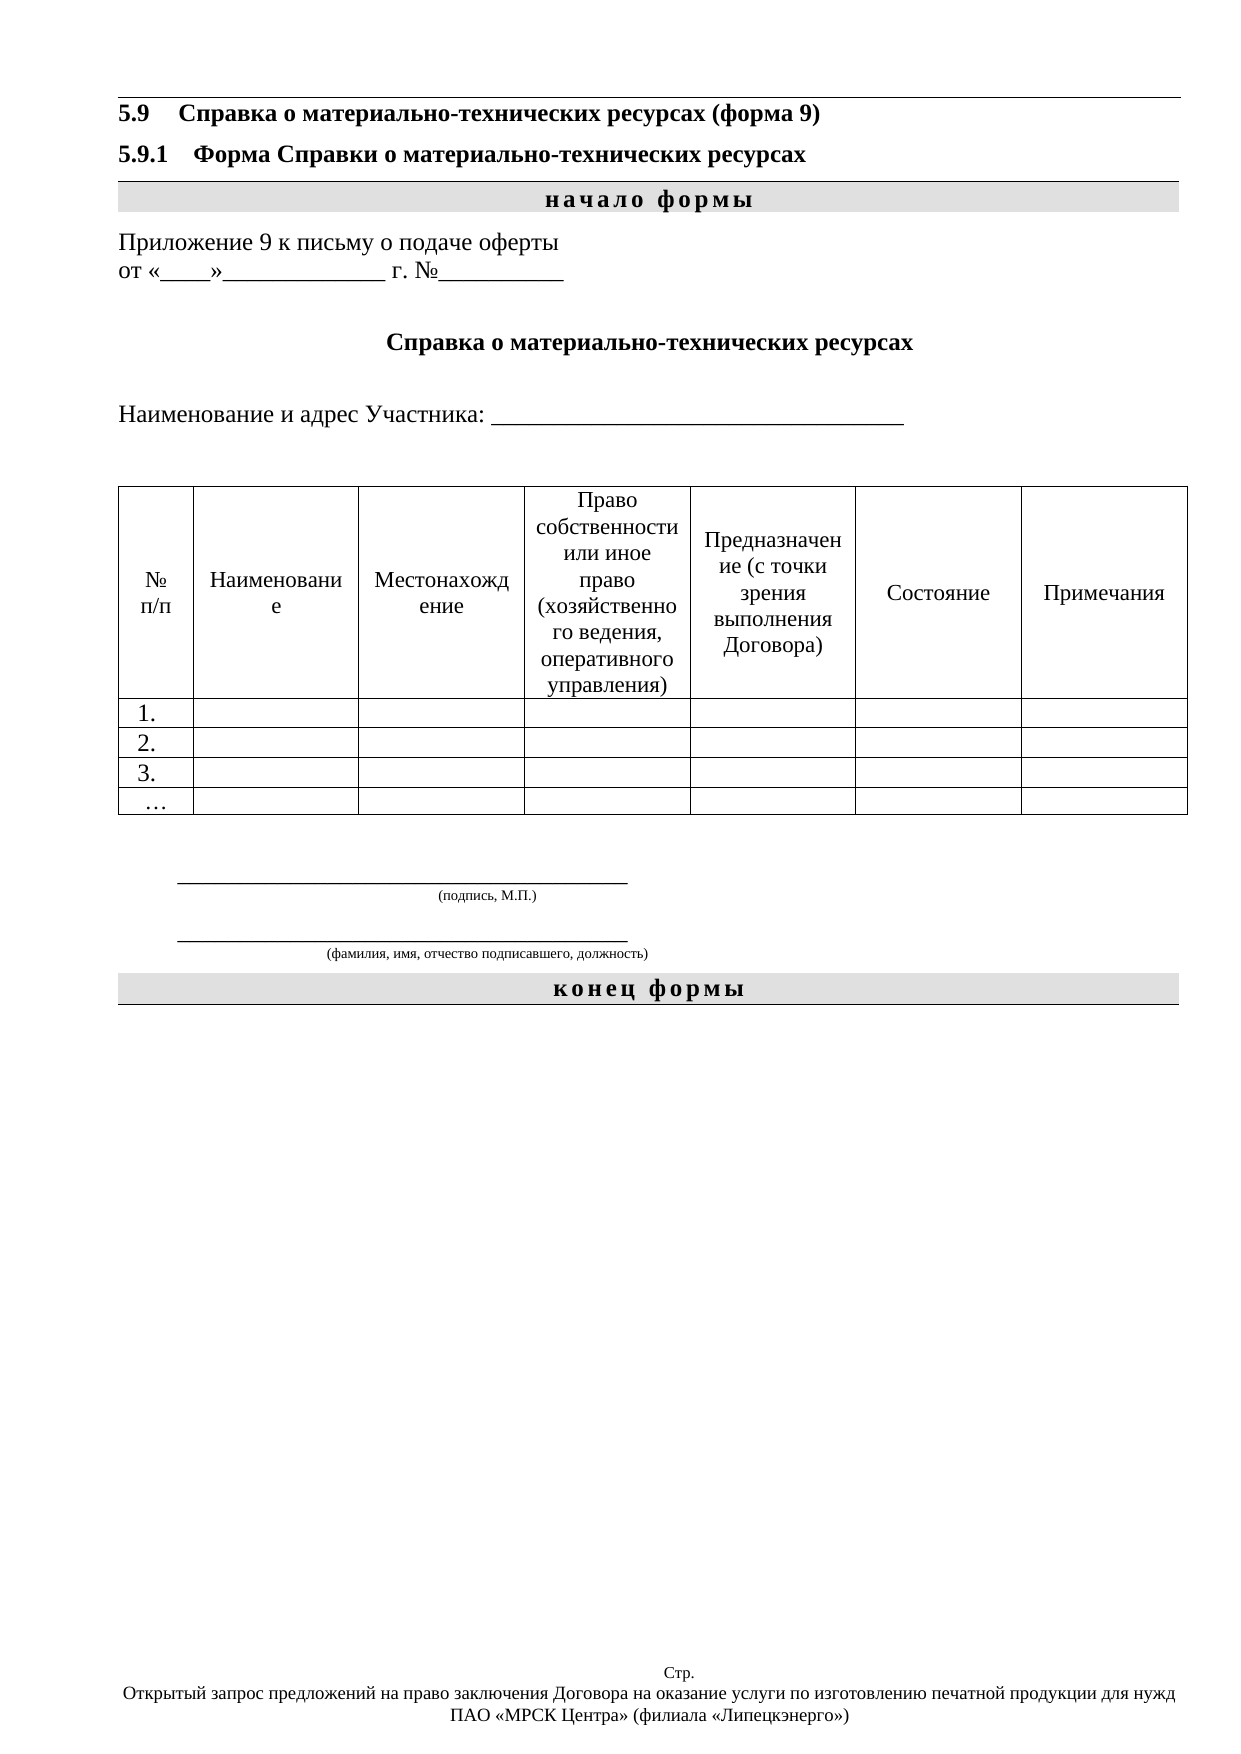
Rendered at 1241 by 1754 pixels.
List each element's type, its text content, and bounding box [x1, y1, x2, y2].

table_cell [856, 699, 1021, 727]
table_header Состояние [856, 487, 1021, 697]
table_cell [194, 699, 358, 727]
table_cell [1022, 699, 1187, 727]
table_cell [119, 728, 193, 757]
table_cell [691, 699, 855, 727]
table_header № п/п [119, 487, 193, 697]
text (подпись, М.П.) [118, 887, 797, 916]
table_cell [1022, 788, 1187, 814]
table_cell [194, 728, 358, 757]
table_cell [525, 699, 690, 727]
text ____________________________________ [118, 916, 1181, 944]
table_header Примечания [1022, 487, 1187, 697]
table_cell [525, 728, 690, 757]
table_cell [359, 728, 524, 757]
table_cell [1022, 758, 1187, 787]
table_cell [525, 758, 690, 787]
table_cell [525, 788, 690, 814]
table_cell [119, 758, 193, 787]
table_cell [1022, 728, 1187, 757]
table_header Местонахождение [359, 487, 524, 697]
table_header Наименование [194, 487, 358, 697]
table_cell [856, 788, 1021, 814]
text Приложение 9 к письму о подаче оферты от «____»_____________ г. №__________ [118, 227, 1181, 284]
table_cell [691, 788, 855, 814]
text Наименование и адрес Участника: _________________________________ [118, 399, 1181, 428]
text (фамилия, имя, отчество подписавшего, должность) [118, 944, 797, 973]
subtitle Справка о материально-технических ресурсах (форма 9) [118, 98, 1181, 127]
table_cell [856, 758, 1021, 787]
table_cell [359, 758, 524, 787]
table_cell [691, 758, 855, 787]
table_cell [359, 788, 524, 814]
table_cell [359, 699, 524, 727]
text начало формы [118, 182, 1179, 212]
table_cell [194, 758, 358, 787]
text конец формы [118, 973, 1179, 1004]
table_header Предназначение (с точки зрения выполнения Договора) [691, 487, 855, 697]
table_cell [856, 728, 1021, 757]
table_header Право собственности или иное право (хозяйственного ведения, оперативного управления) [525, 487, 690, 697]
table_cell … [119, 788, 193, 814]
text ____________________________________ [118, 858, 1181, 887]
table_cell [691, 728, 855, 757]
subtitle Форма Справки о материально-технических ресурсах [118, 139, 1181, 168]
text Справка о материально-технических ресурсах [118, 327, 1181, 356]
table_cell [194, 788, 358, 814]
table_cell [119, 699, 193, 727]
